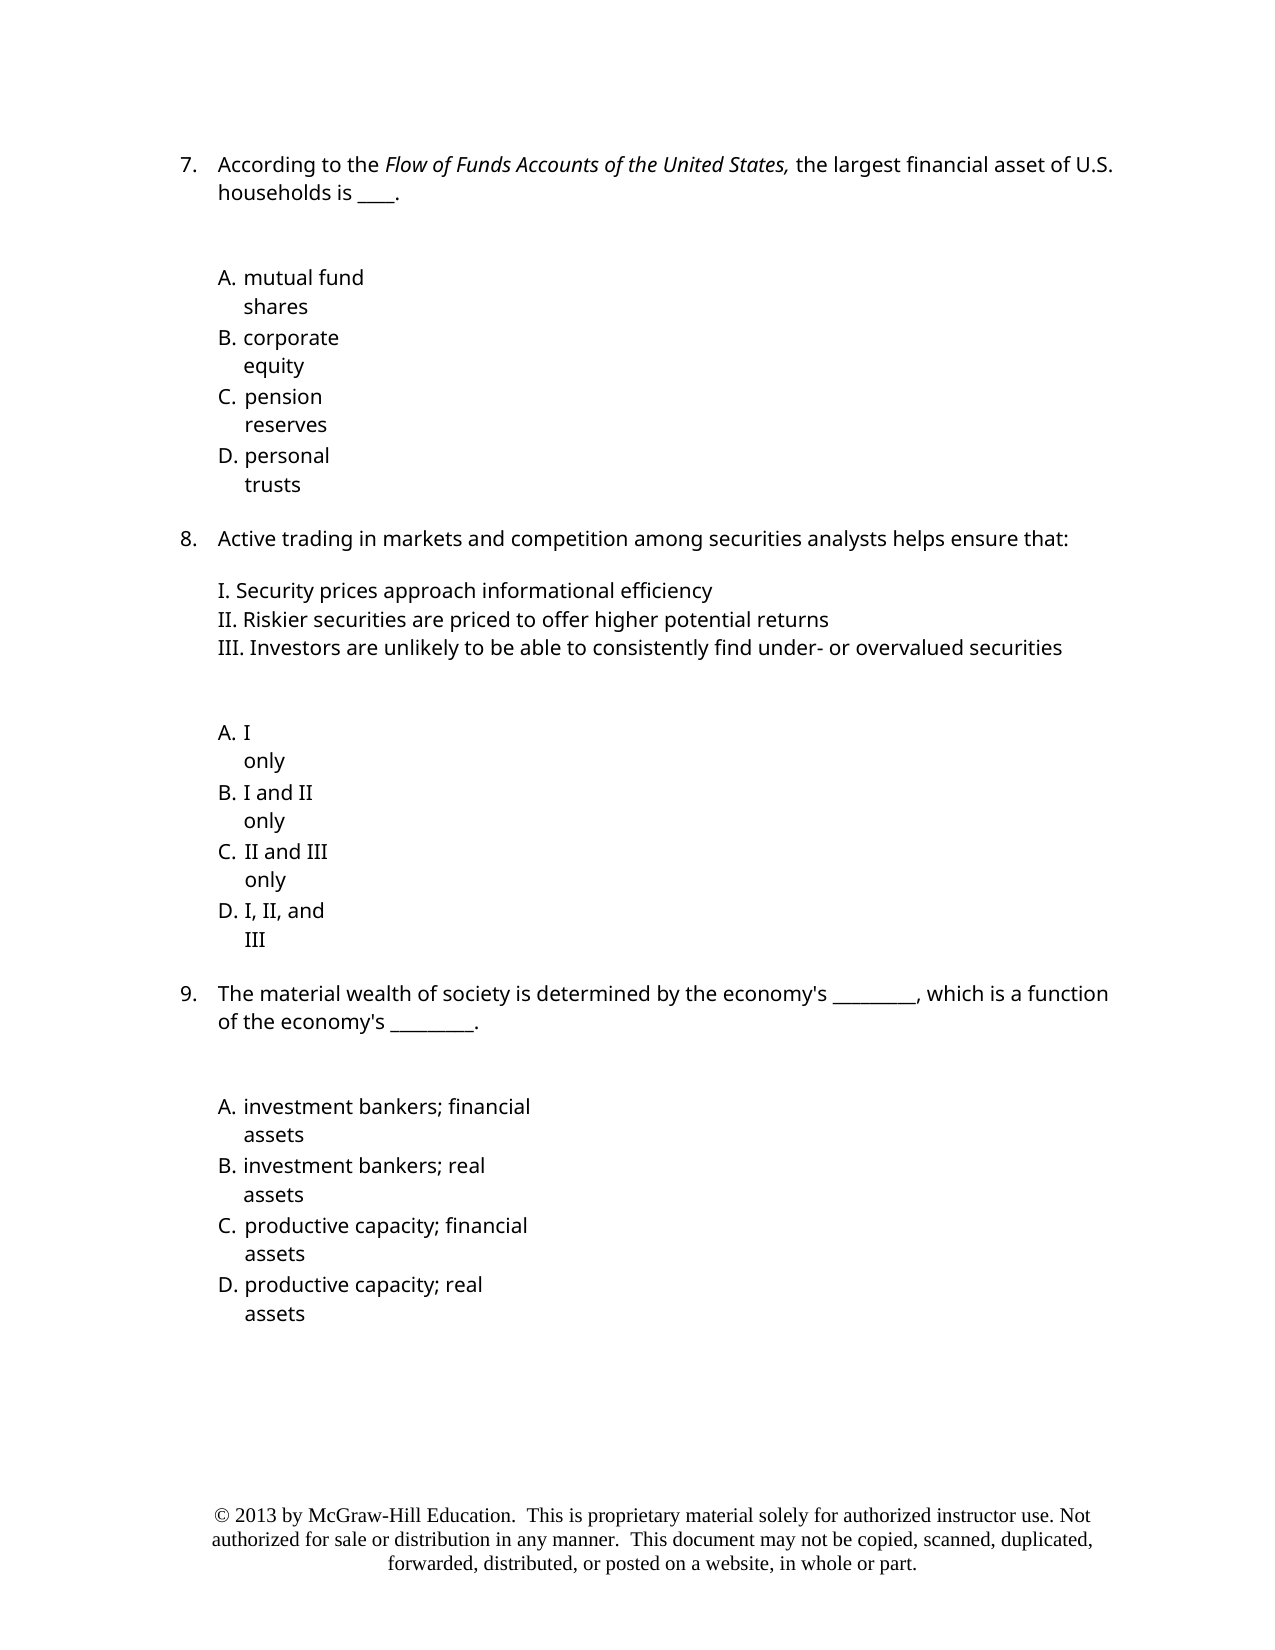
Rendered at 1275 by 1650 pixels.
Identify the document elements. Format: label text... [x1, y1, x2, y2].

table_header According to the Flow of Funds Accounts of the United States, the largest financial asset of U.S. households is ____. [218, 150, 1125, 498]
table_header The material wealth of society is determined by the economy's _________, which is a function of the economy's _________. [218, 979, 1125, 1327]
table_header Active trading in markets and competition among securities analysts helps ensure that: I. Security prices approach informational efficiency II. Riskier securities are priced to offer higher potential returns III. Investors are unlikely to be able to consistently find under- or overvalued securities [218, 524, 1125, 953]
table_header 7. [180, 150, 218, 498]
table_header 8. [180, 524, 218, 953]
table_header 9. [180, 979, 218, 1327]
